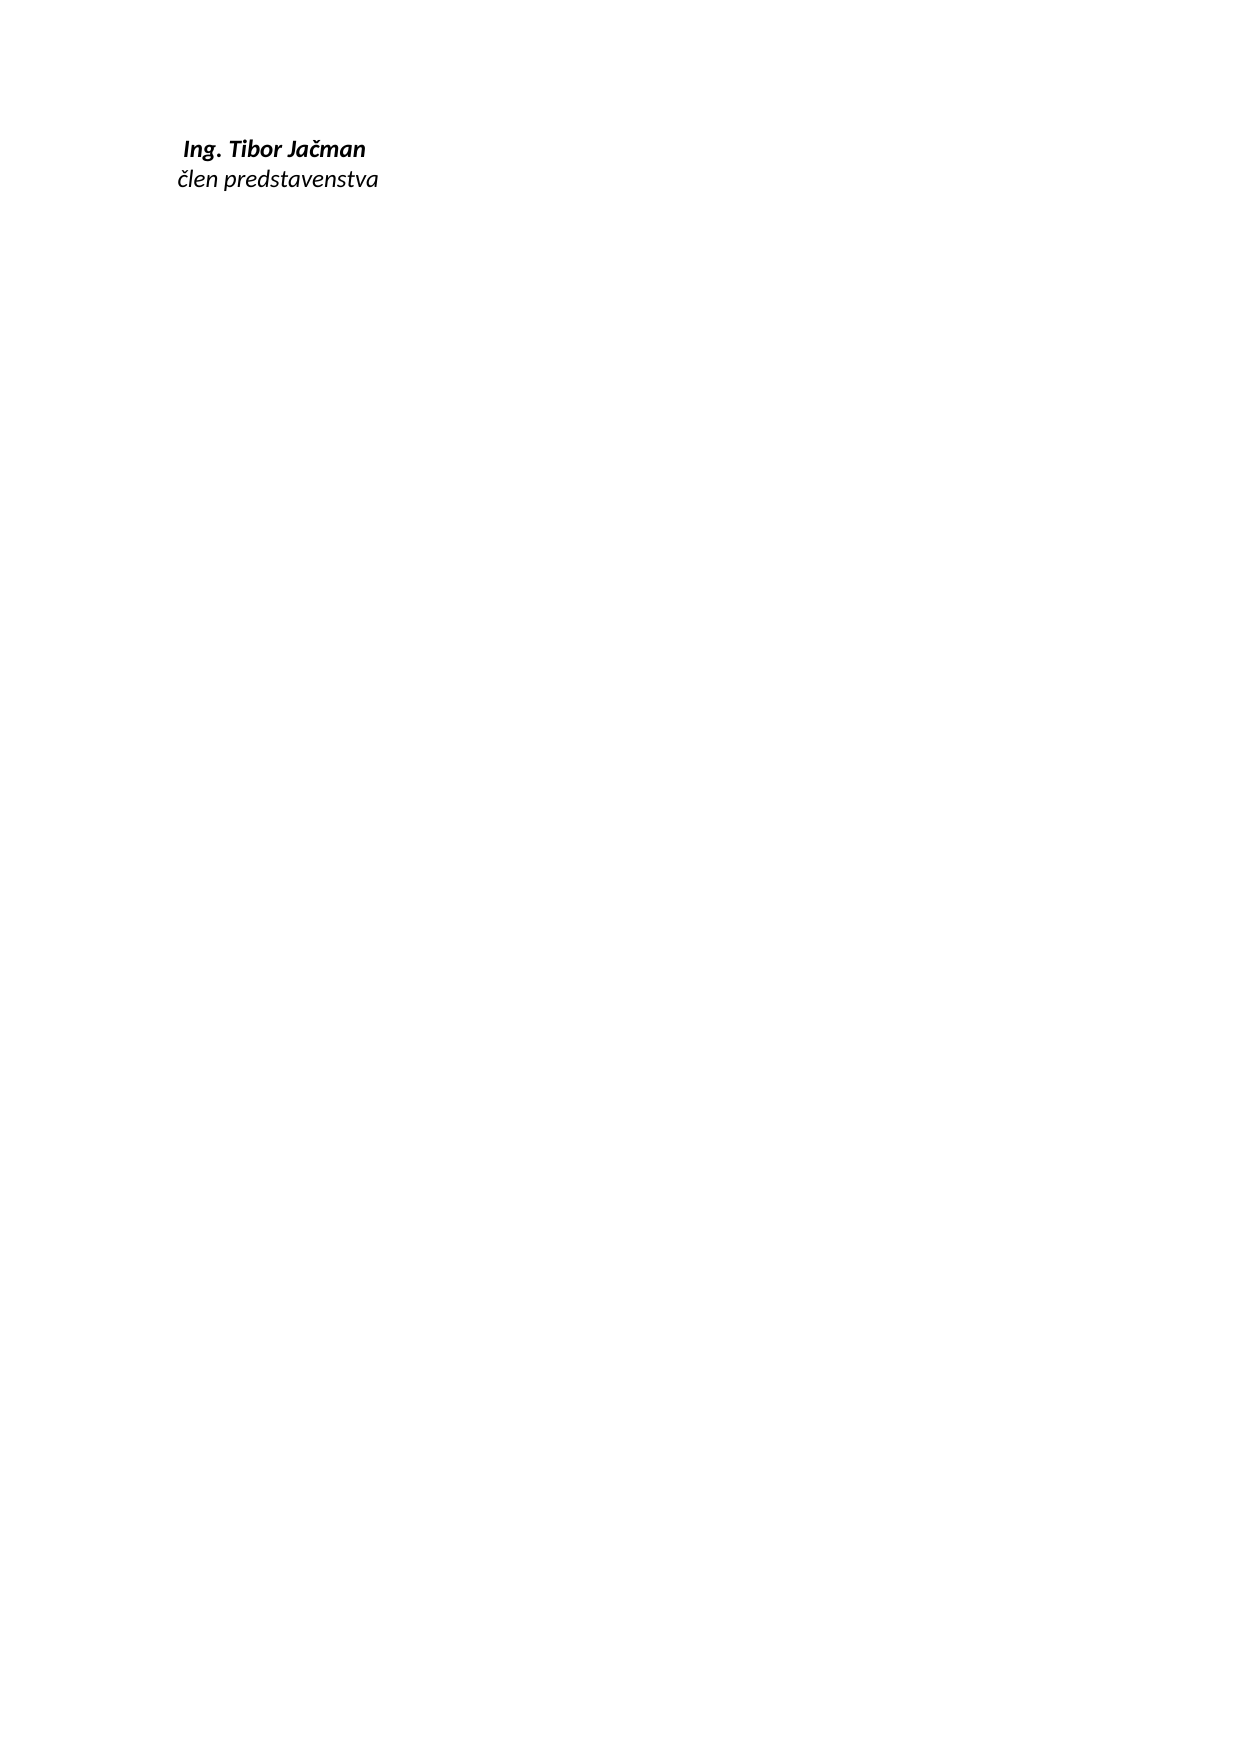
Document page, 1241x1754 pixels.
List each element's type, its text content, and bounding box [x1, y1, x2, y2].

text člen predstavenstva [148, 163, 1093, 194]
text Ing. Tibor Jačman [177, 133, 1093, 163]
